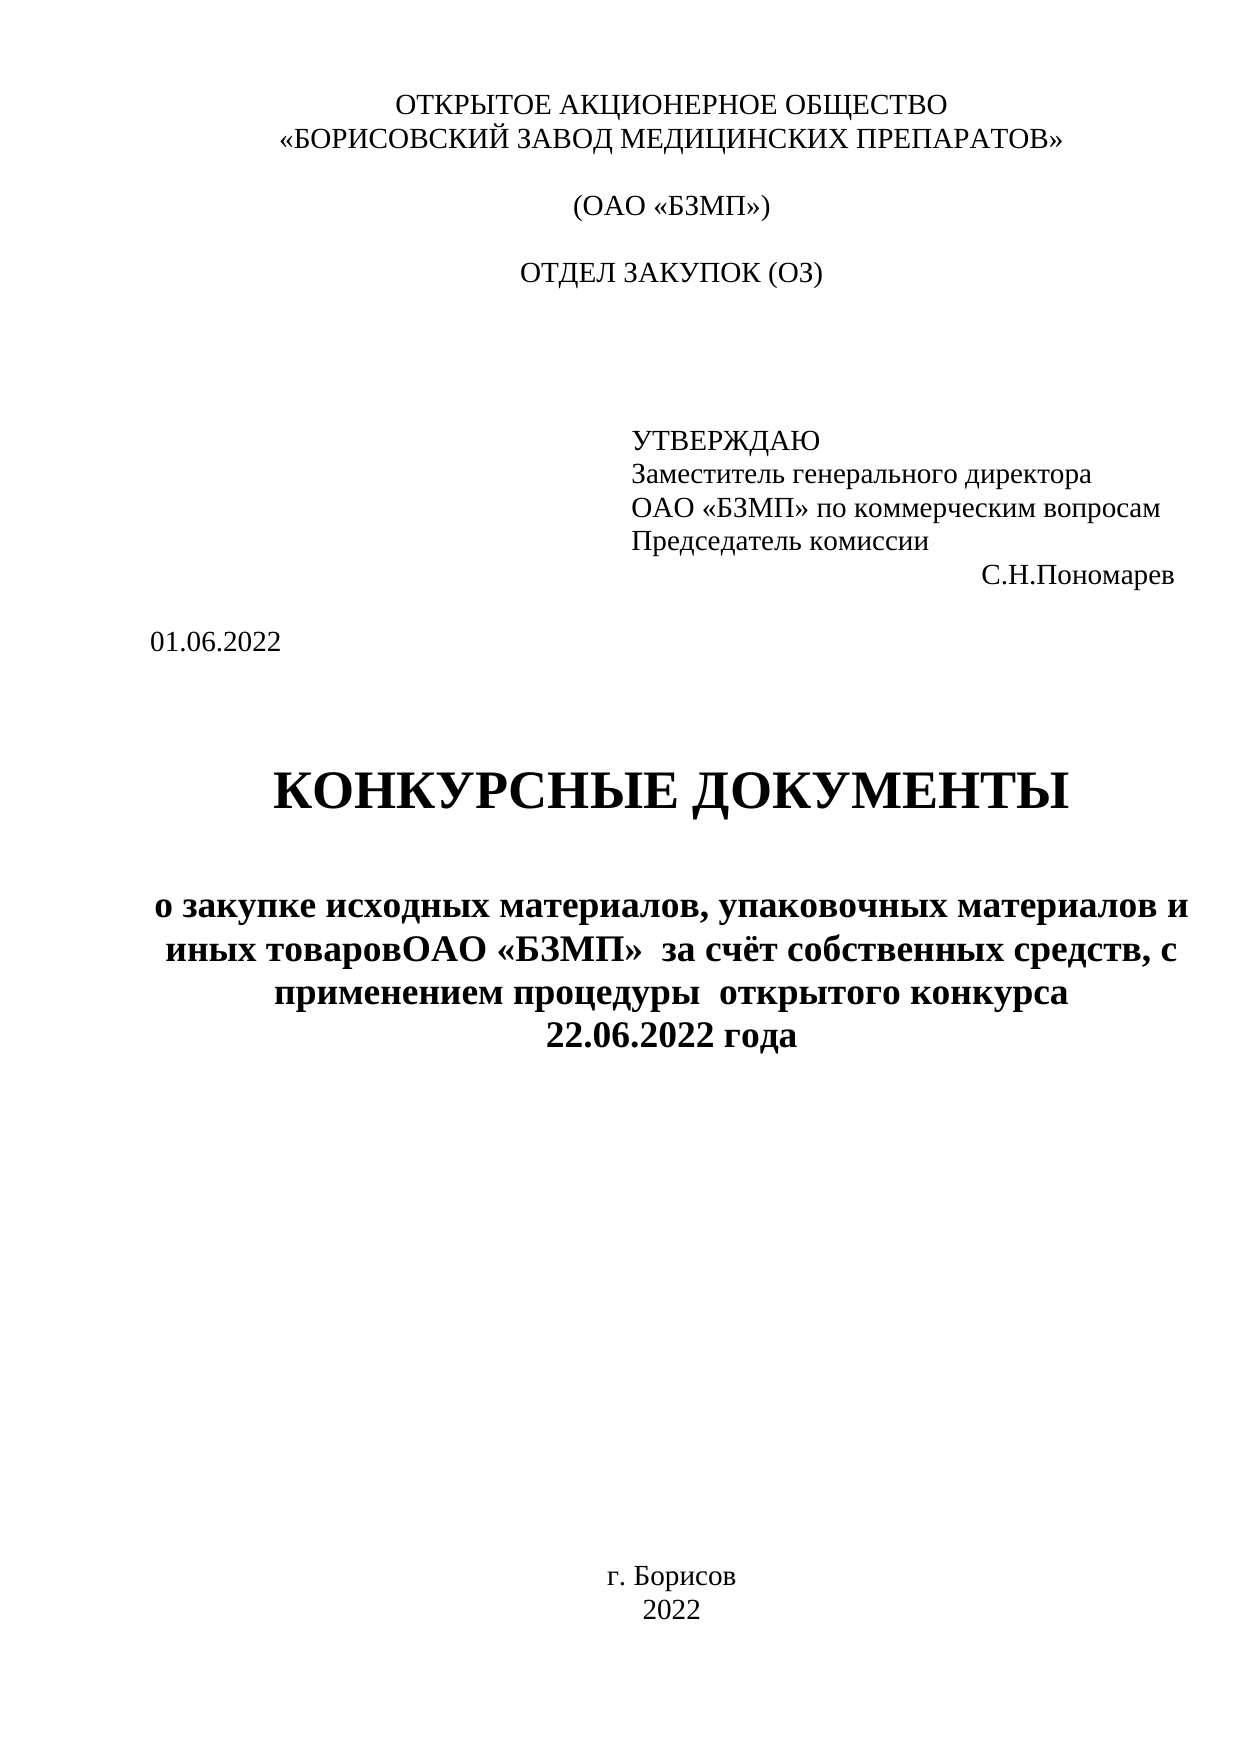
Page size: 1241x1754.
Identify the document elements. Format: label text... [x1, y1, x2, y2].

text 2022 [150, 1592, 1193, 1626]
text «БОРИСОВСКИЙ ЗАВОД МЕДИЦИНСКИХ ПРЕПАРАТОВ» [150, 121, 1193, 154]
text (ОАО «БЗМП») [150, 188, 1193, 222]
text ОТКРЫТОЕ АКЦИОНЕРНОЕ ОБЩЕСТВО [150, 87, 1193, 121]
text УТВЕРЖДАЮ [150, 423, 1193, 456]
text 01.06.2022 [150, 624, 1193, 658]
text г. Борисов [150, 1558, 1193, 1592]
text ОАО «БЗМП» по коммерческим вопросам [150, 490, 1193, 523]
text Заместитель генерального директора [150, 456, 1193, 490]
text Председатель комиссии [150, 523, 1193, 557]
text 22.06.2022 года [150, 1012, 1193, 1055]
text о закупке исходных материалов, упаковочных материалов и иных товаровОАО «БЗМП» за счёт собственных средств, с применением процедуры открытого конкурса [150, 883, 1193, 1012]
text ОТДЕЛ ЗАКУПОК (ОЗ) [150, 255, 1193, 289]
text С.Н.Пономарев [150, 557, 1193, 591]
text КОНКУРСНЫЕ ДОКУМЕНТЫ [150, 758, 1193, 821]
